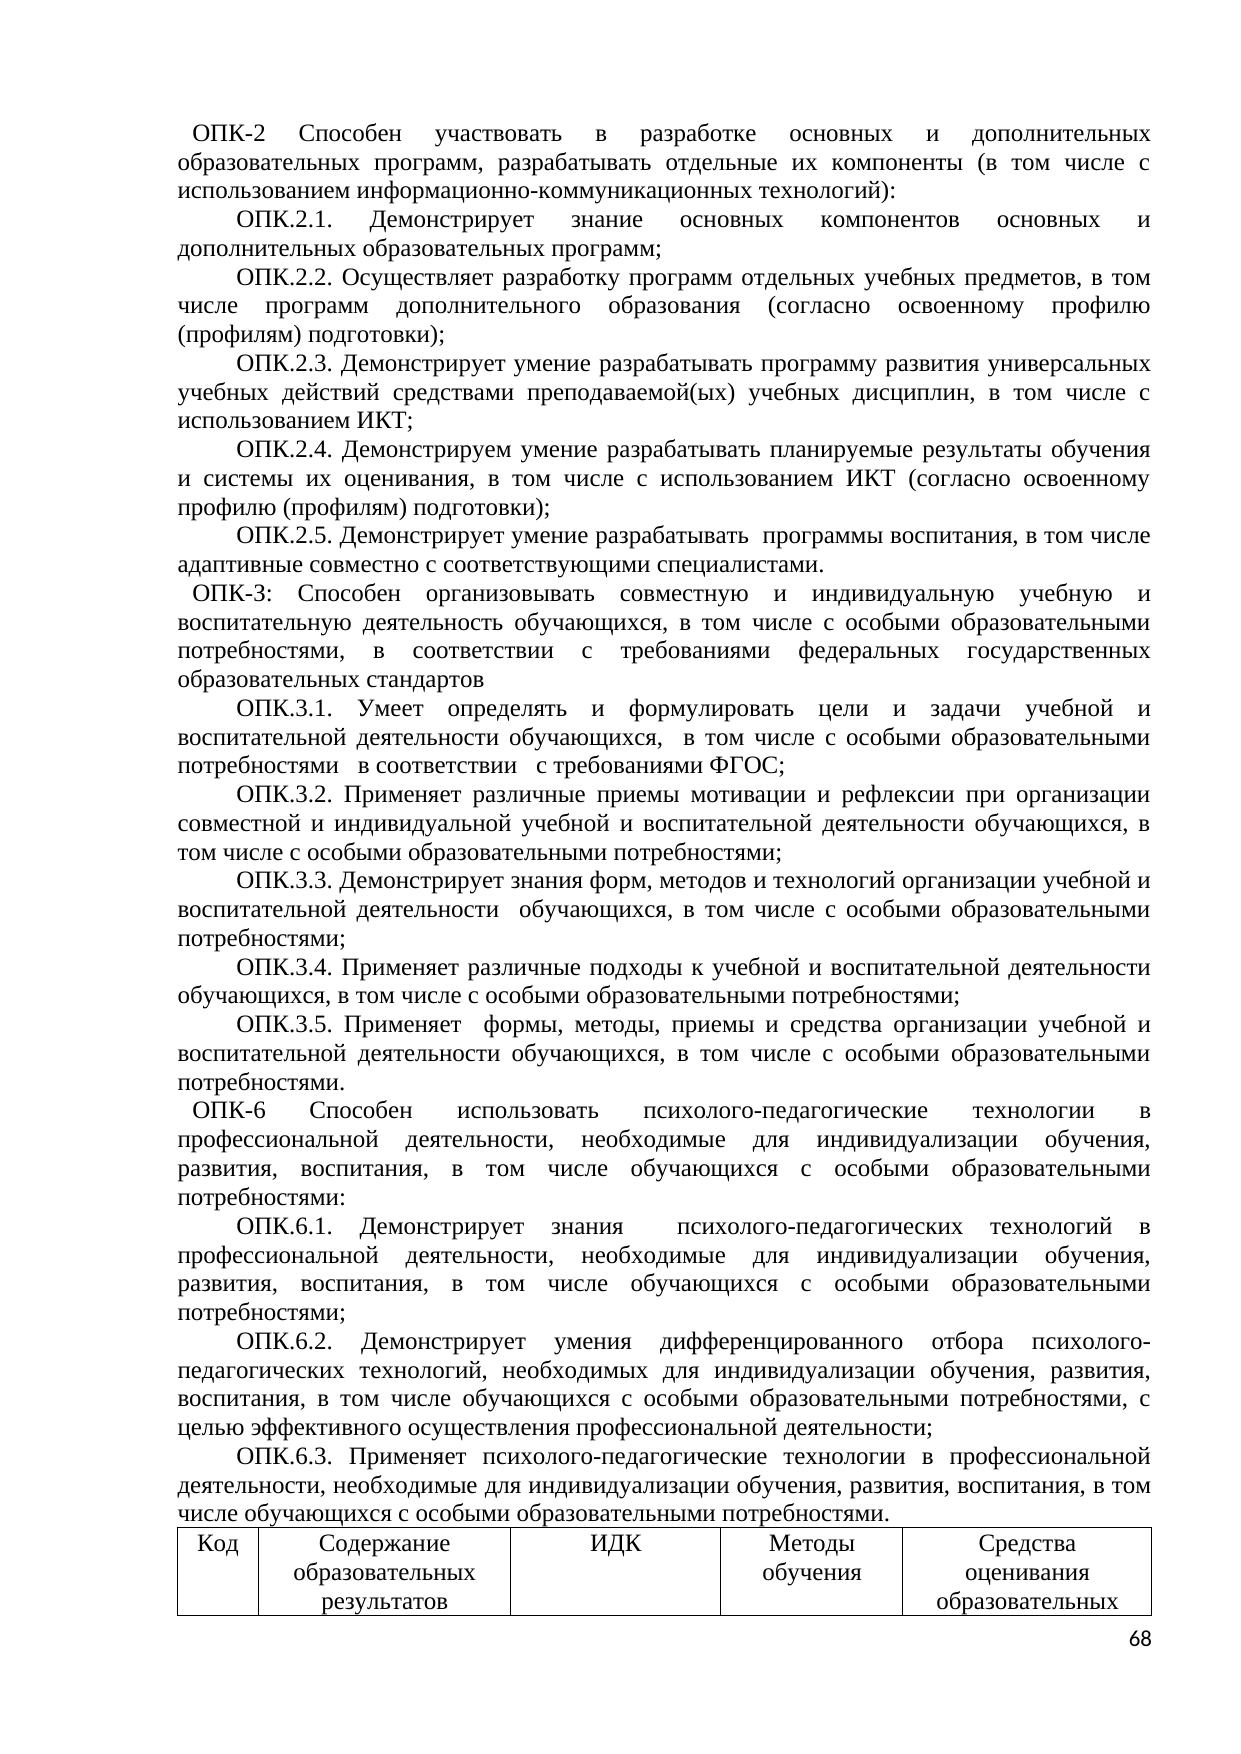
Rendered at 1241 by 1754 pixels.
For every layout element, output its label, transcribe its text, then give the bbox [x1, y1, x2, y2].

text ОПК.2.1. Демонстрирует знание основных компонентов основных и дополнительных образовательных программ; [177, 204, 1152, 262]
table_header Код [178, 1528, 258, 1614]
text ОПК.6.2. Демонстрирует умения дифференцированного отбора психолого-педагогических технологий, необходимых для индивидуализации обучения, развития, воспитания, в том числе обучающихся с особыми образовательными потребностями, с целью эффективного осуществления профессиональной деятельности; [177, 1326, 1152, 1441]
text ОПК.6.3. Применяет психолого-педагогические технологии в профессиональной деятельности, необходимые для индивидуализации обучения, развития, воспитания, в том числе обучающихся с особыми образовательными потребностями. [177, 1441, 1152, 1527]
text ОПК-2 Способен участвовать в разработке основных и дополнительных образовательных программ, разрабатывать отдельные их компоненты (в том числе с использованием информационно-коммуникационных технологий): [177, 118, 1152, 204]
text ОПК.3.5. Применяет формы, методы, приемы и средства организации учебной и воспитательной деятельности обучающихся, в том числе с особыми образовательными потребностями. [177, 1009, 1152, 1096]
text ОПК.3.1. Умеет определять и формулировать цели и задачи учебной и воспитательной деятельности обучающихся, в том числе с особыми образовательными потребностями в соответствии с требованиями ФГОС; [177, 693, 1152, 779]
table_header ИДК [511, 1528, 720, 1614]
text ОПК.2.2. Осуществляет разработку программ отдельных учебных предметов, в том числе программ дополнительного образования (согласно освоенному профилю (профилям) подготовки); [177, 262, 1152, 348]
text ОПК.2.5. Демонстрирует умение разрабатывать программы воспитания, в том числе адаптивные совместно с соответствующими специалистами. [177, 521, 1152, 578]
text ОПК.2.3. Демонстрирует умение разрабатывать программу развития универсальных учебных действий средствами преподаваемой(ых) учебных дисциплин, в том числе с использованием ИКТ; [177, 348, 1152, 434]
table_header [259, 1528, 510, 1614]
text ОПК-З: Способен организовывать совместную и индивидуальную учебную и воспитательную деятельность обучающихся, в том числе с особыми образовательными потребностями, в соответствии с требованиями федеральных государственных образовательных стандартов [177, 578, 1152, 693]
text ОПК.6.1. Демонстрирует знания психолого-педагогических технологий в профессиональной деятельности, необходимые для индивидуализации обучения, развития, воспитания, в том числе обучающихся с особыми образовательными потребностями; [177, 1211, 1152, 1326]
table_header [903, 1528, 1151, 1614]
text ОПК.3.3. Демонстрирует знания форм, методов и технологий организации учебной и воспитательной деятельности обучающихся, в том числе с особыми образовательными потребностями; [177, 866, 1152, 952]
text ОПК.3.4. Применяет различные подходы к учебной и воспитательной деятельности обучающихся, в том числе с особыми образовательными потребностями; [177, 952, 1152, 1009]
text ОПК.3.2. Применяет различные приемы мотивации и рефлексии при организации совместной и индивидуальной учебной и воспитательной деятельности обучающихся, в том числе с особыми образовательными потребностями; [177, 779, 1152, 866]
text ОПК-6 Способен использовать психолого-педагогические технологии в профессиональной деятельности, необходимые для индивидуализации обучения, развития, воспитания, в том числе обучающихся с особыми образовательными потребностями: [177, 1096, 1152, 1211]
table_header Методы обучения [721, 1528, 902, 1614]
text ОПК.2.4. Демонстрируем умение разрабатывать планируемые результаты обучения и системы их оценивания, в том числе с использованием ИКТ (согласно освоенному профилю (профилям) подготовки); [177, 434, 1152, 521]
